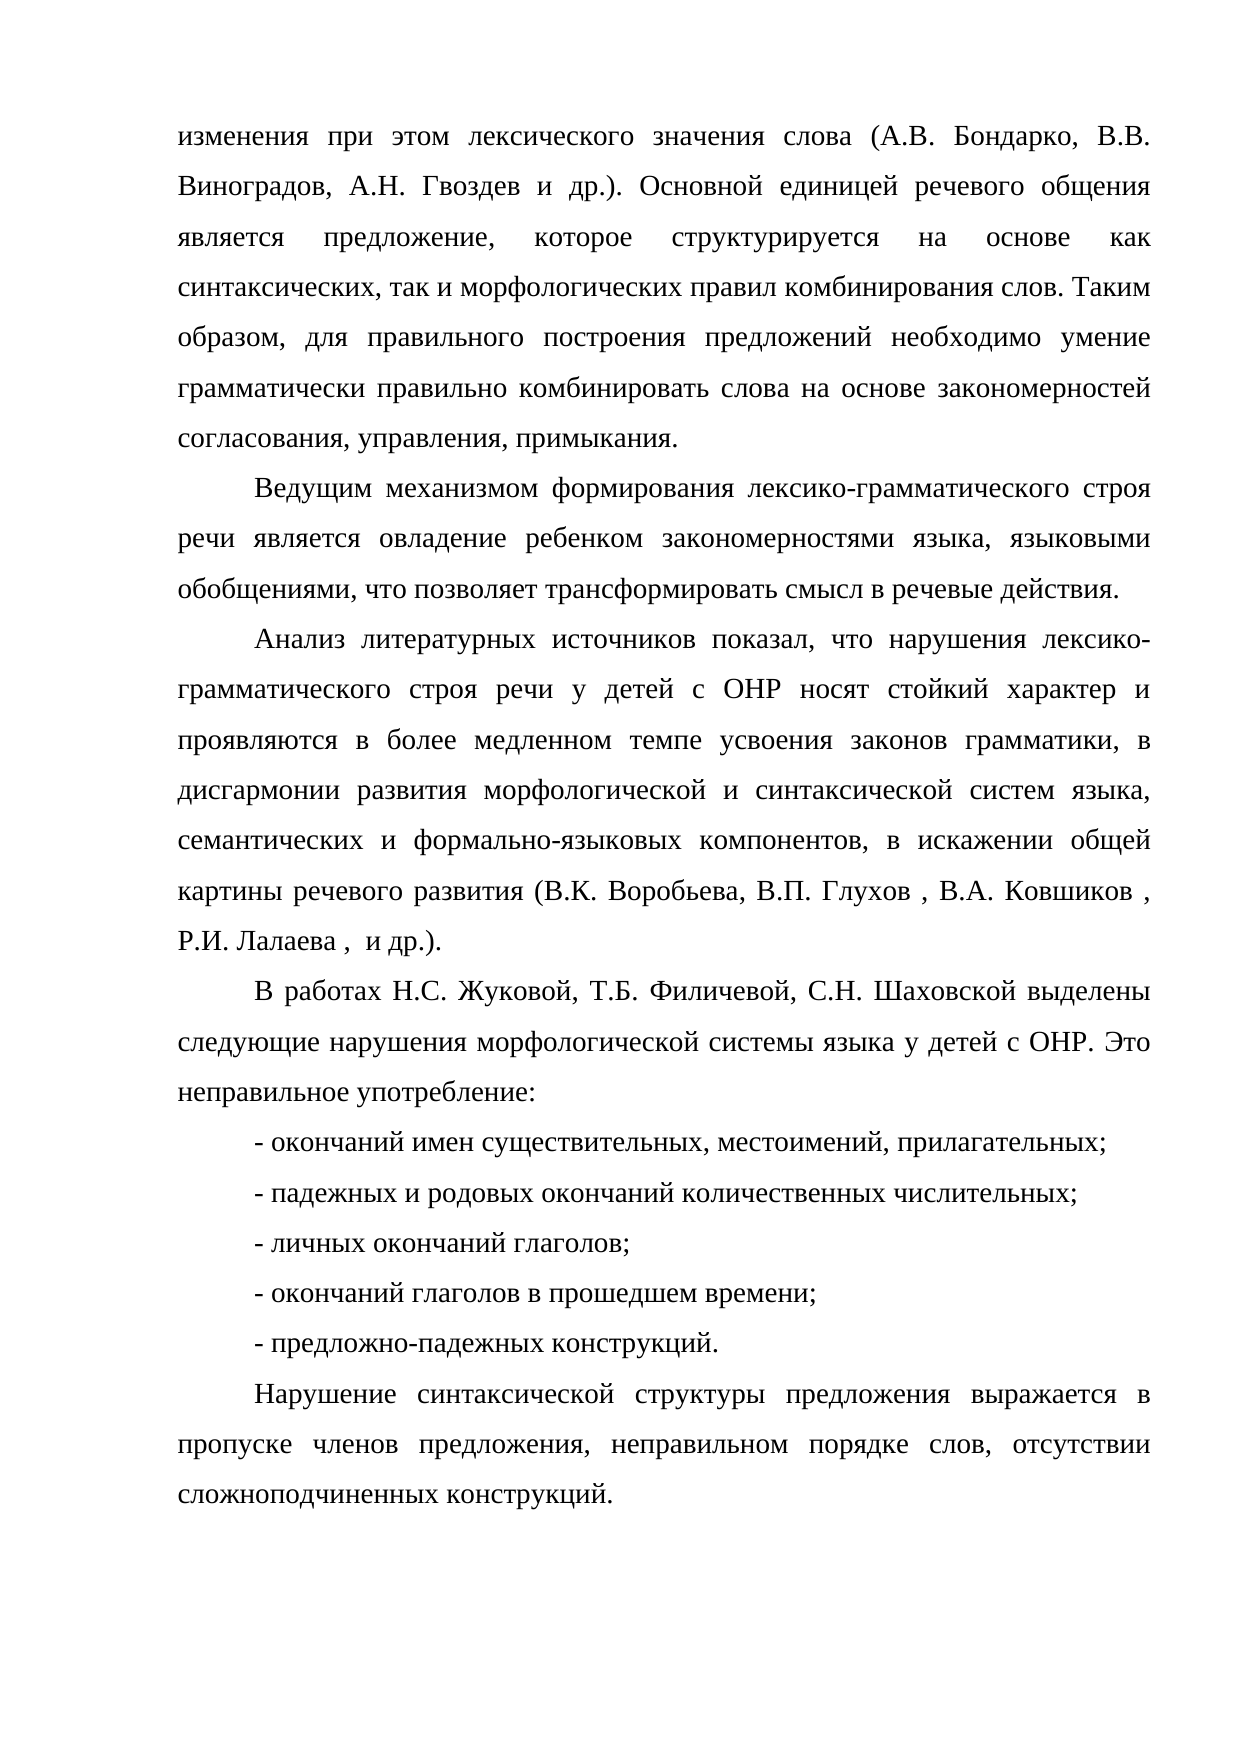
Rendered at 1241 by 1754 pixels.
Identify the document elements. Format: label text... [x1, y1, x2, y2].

text - предложно-падежных конструкций. [177, 1326, 1152, 1359]
text - падежных и родовых окончаний количественных числительных; [177, 1175, 1152, 1208]
text - личных окончаний глаголов; [177, 1225, 1152, 1258]
text Ведущим механизмом формирования лексико-грамматического строя речи является овладение ребенком закономерностями языка, языковыми обобщениями, что позволяет трансформировать смысл в речевые действия. [177, 470, 1152, 604]
text - окончаний глаголов в прошедшем времени; [177, 1275, 1152, 1309]
text - окончаний имен существительных, местоимений, прилагательных; [177, 1124, 1152, 1158]
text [177, 118, 1152, 453]
text Анализ литературных источников показал, что нарушения лексико-грамматического строя речи у детей с ОНР носят стойкий характер и проявляются в более медленном темпе усвоения законов грамматики, в дисгармонии развития морфологической и синтаксической систем языка, семантических и формально-языковых компонентов, в искажении общей картины речевого развития (В.К. Воробьева, В.П. Глухов , В.А. Ковшиков , Р.И. Лалаева , и др.). [177, 621, 1152, 957]
text В работах Н.С. Жуковой, Т.Б. Филичевой, С.Н. Шаховской выделены следующие нарушения морфологической системы языка у детей с ОНР. Это неправильное употребление: [177, 973, 1152, 1108]
text Нарушение синтаксической структуры предложения выражается в пропуске членов предложения, неправильном порядке слов, отсутствии сложноподчиненных конструкций. [177, 1376, 1152, 1510]
